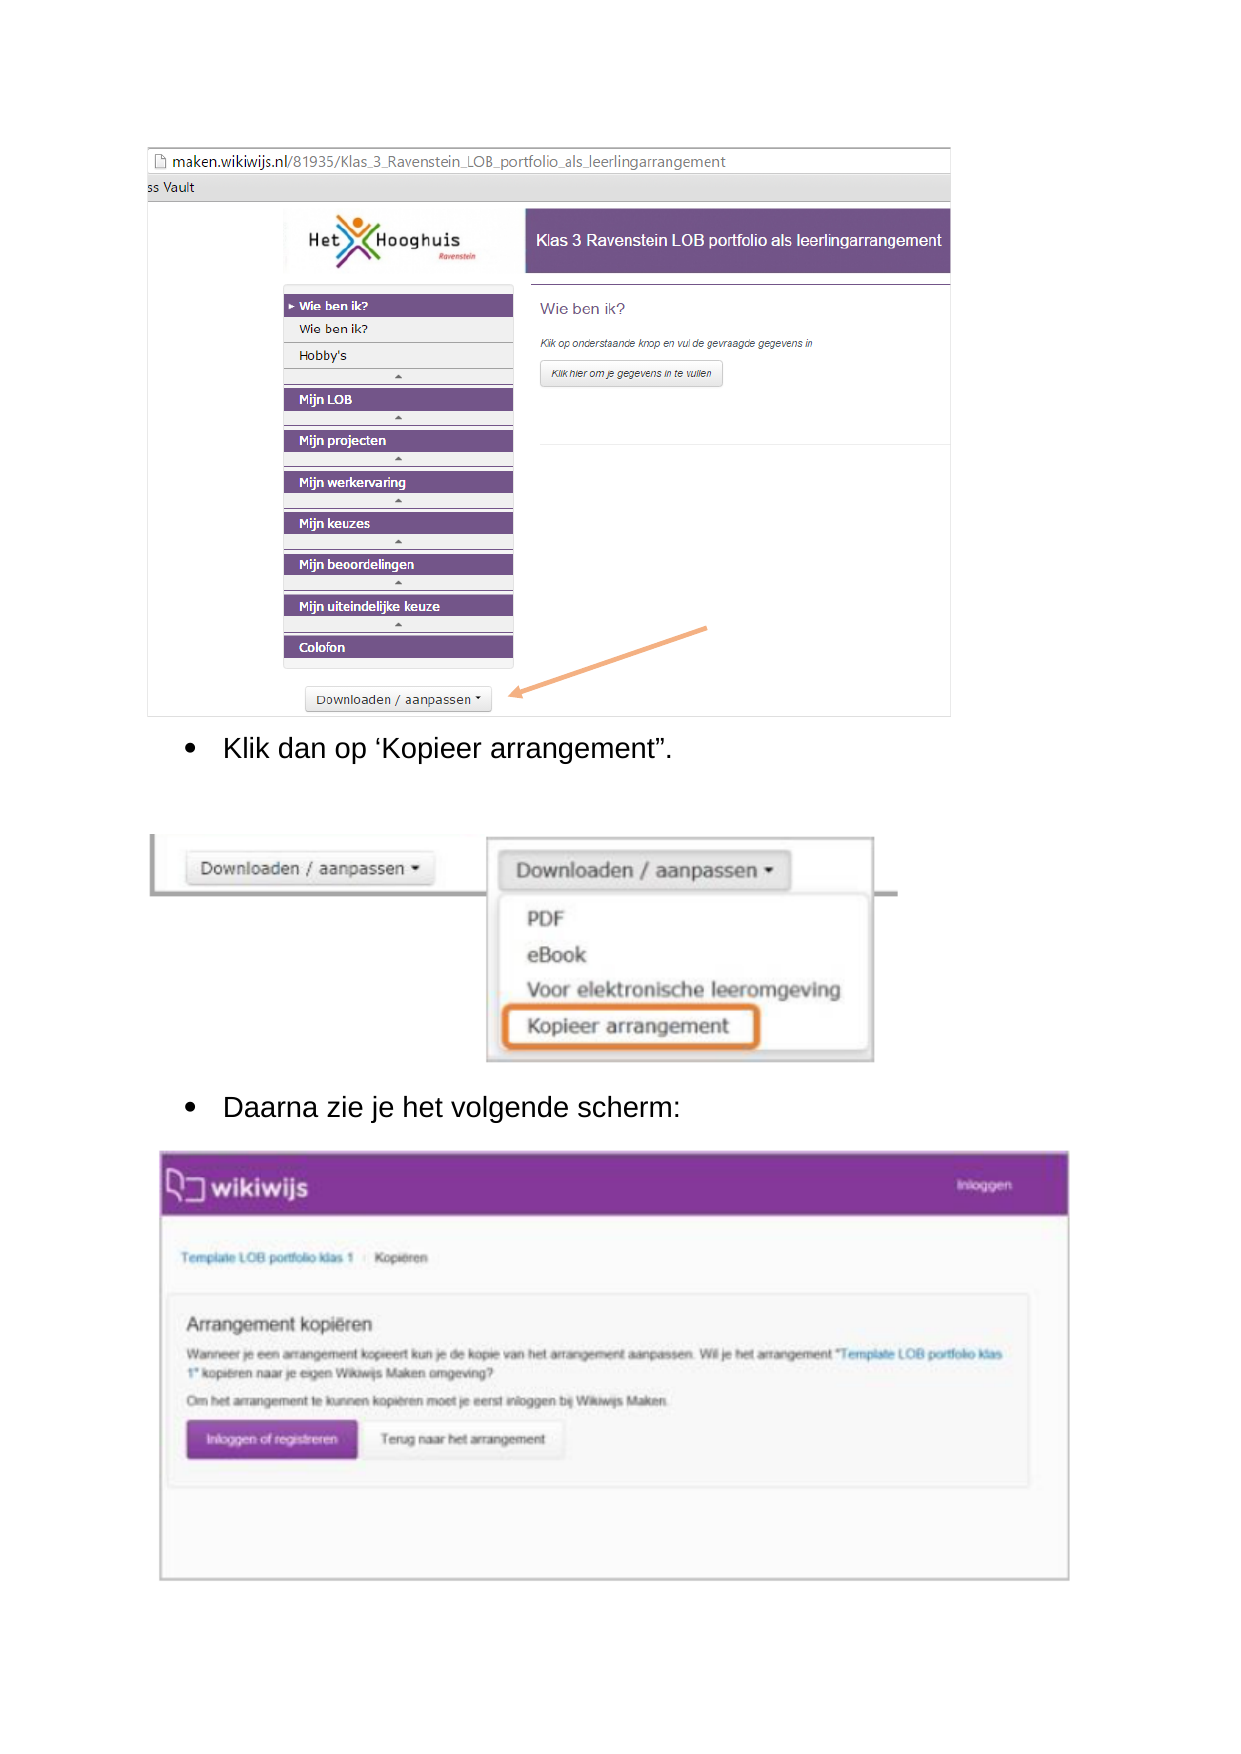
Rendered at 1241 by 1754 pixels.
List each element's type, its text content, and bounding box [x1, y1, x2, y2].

list Daarna zie je het volgende scherm: [185, 1094, 1093, 1123]
picture [147, 1140, 1087, 1592]
picture [147, 834, 898, 1075]
picture [147, 147, 951, 717]
list Klik dan op ‘Kopieer arrangement”. [185, 735, 1093, 765]
